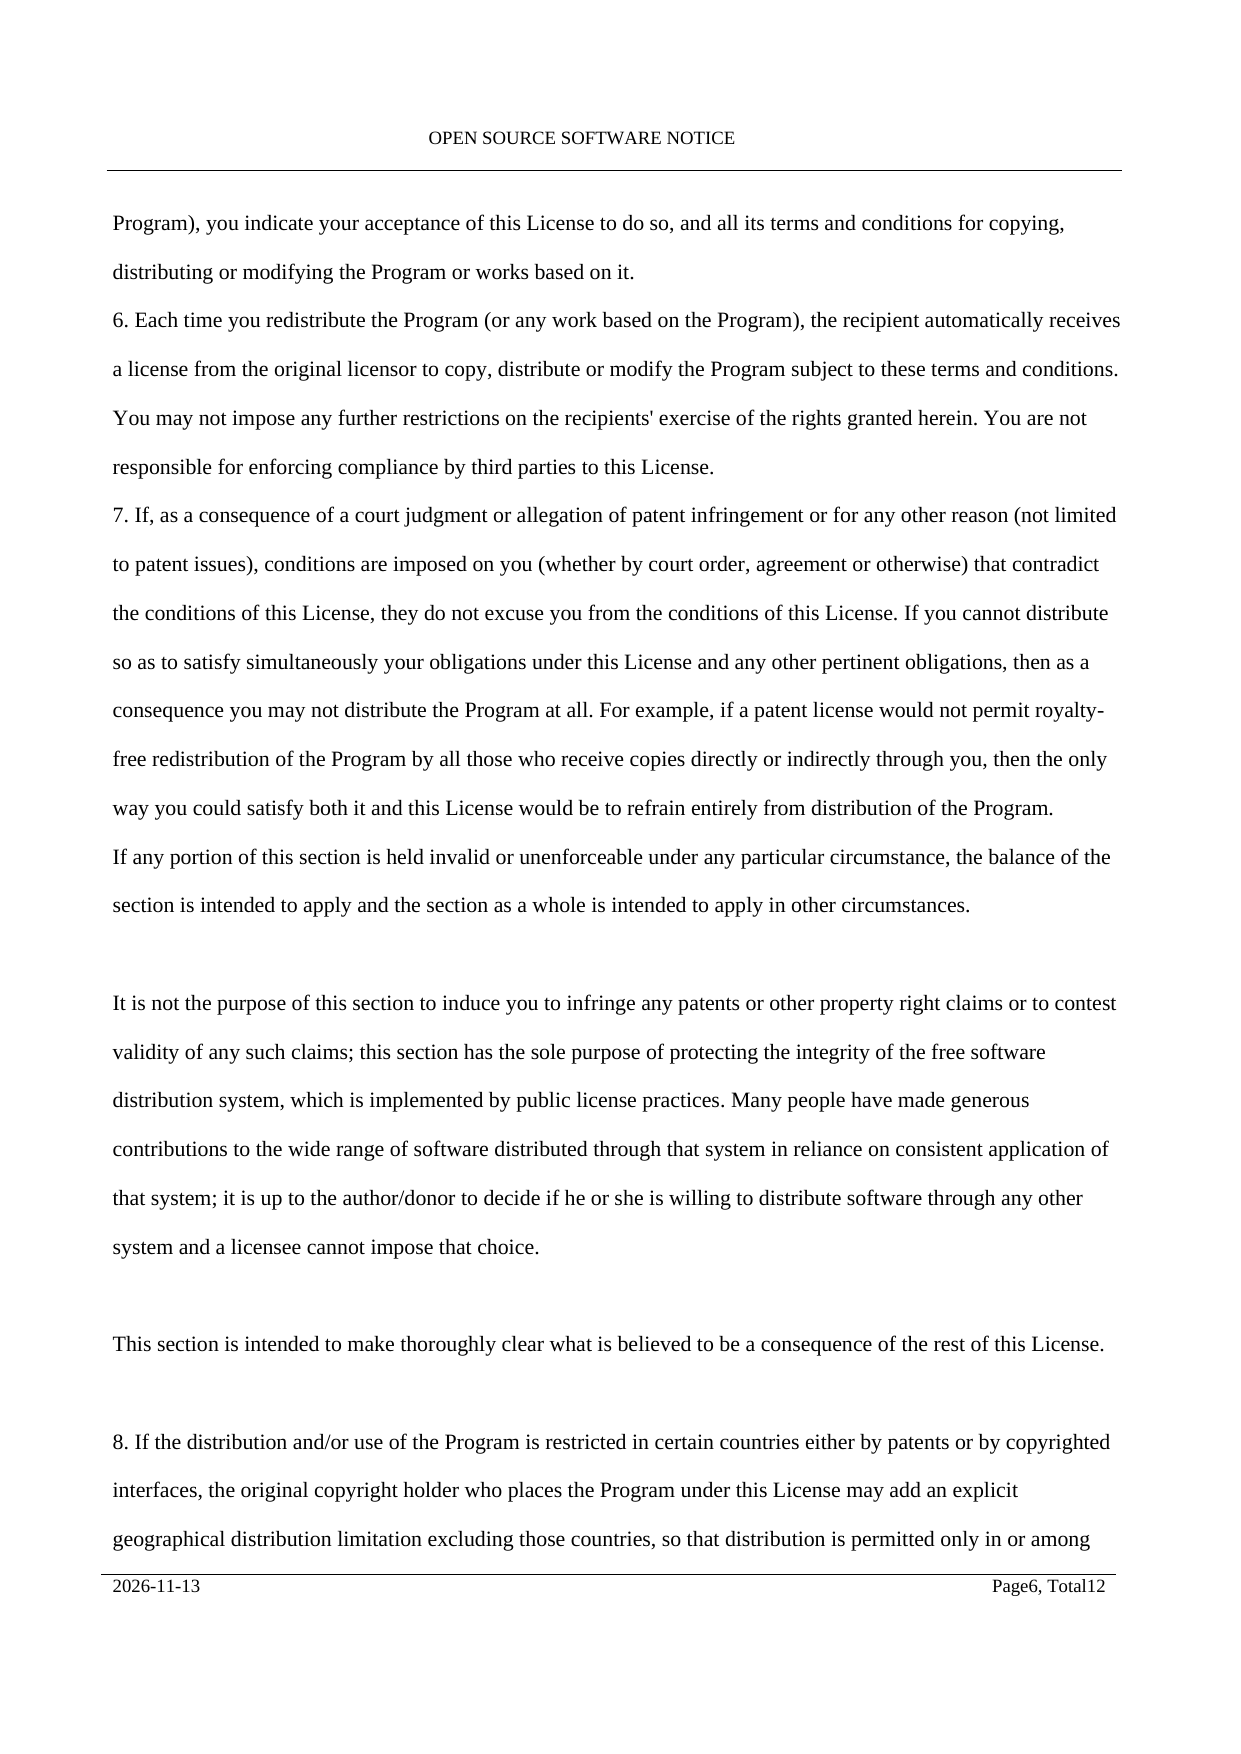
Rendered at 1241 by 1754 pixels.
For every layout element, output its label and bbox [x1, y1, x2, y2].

text [112, 206, 1128, 1555]
